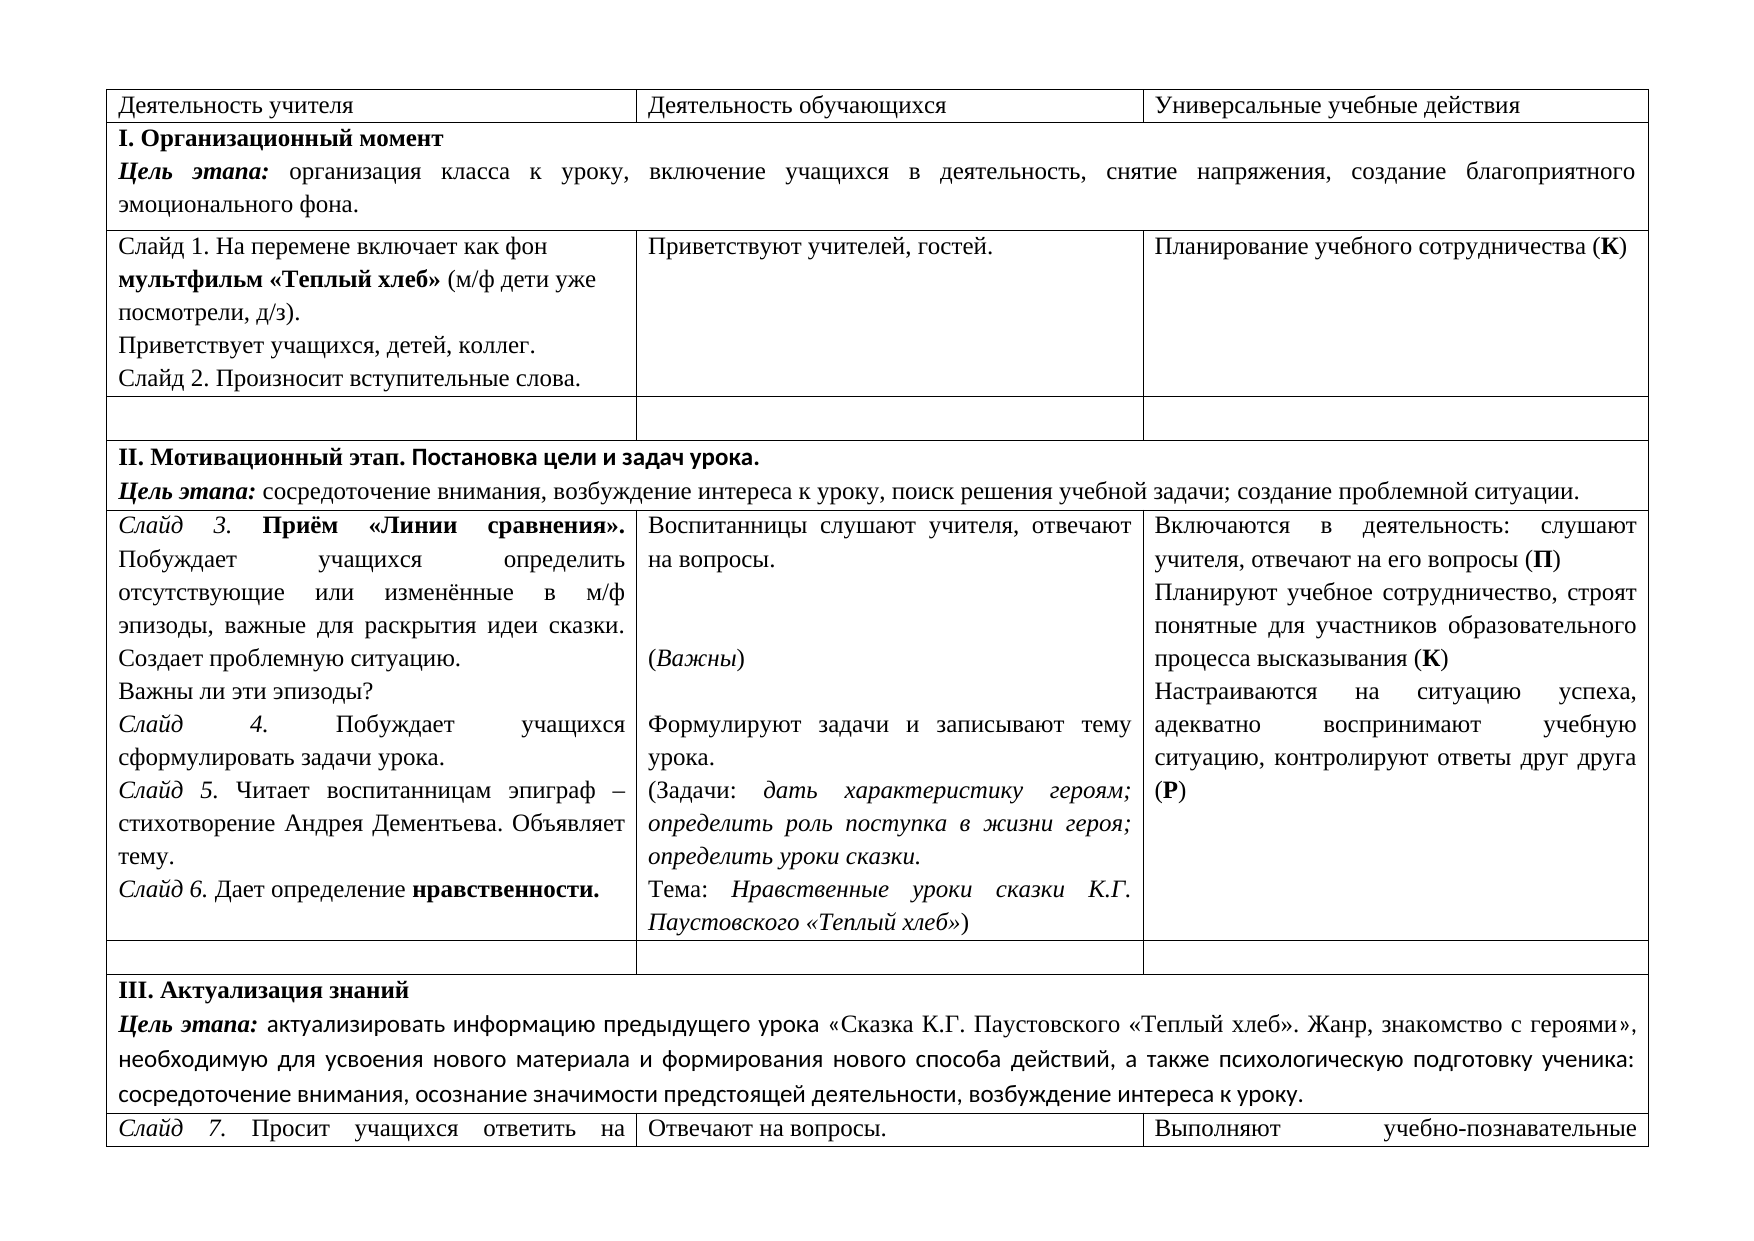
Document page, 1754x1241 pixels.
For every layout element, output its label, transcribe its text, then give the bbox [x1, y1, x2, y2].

table_cell [107, 397, 636, 440]
table_cell Планирование учебного сотрудничества (К) [1144, 231, 1648, 396]
table_cell Слайд 1. На перемене включает как фон мультфильм «Теплый хлеб» (м/ф дети уже посмотрели, д/з). Приветствует учащихся, детей, коллег. Слайд 2. Произносит вступительные слова. [107, 231, 636, 396]
table_cell Воспитанницы слушают учителя, отвечают на вопросы. (Важны) Формулируют задачи и записывают тему урока. (Задачи: дать характеристику героям; определить роль поступка в жизни героя; определить уроки сказки. Тема: Нравственные уроки сказки К.Г. Паустовского «Теплый хлеб») [637, 511, 1143, 940]
table_cell II. Мотивационный этап. Постановка цели и задач урока. Цель этапа: сосредоточение внимания, возбуждение интереса к уроку, поиск решения учебной задачи; создание проблемной ситуации. [107, 441, 1648, 509]
table_cell [1144, 397, 1648, 440]
table_cell [637, 397, 1143, 440]
table_cell Включаются в деятельность: слушают учителя, отвечают на его вопросы (П) Планируют учебное сотрудничество, строят понятные для участников образовательного процесса высказывания (К) Настраиваются на ситуацию успеха, адекватно воспринимают учебную ситуацию, контролируют ответы друг друга (Р) [1144, 511, 1648, 940]
table_cell III. Актуализация знаний Цель этапа: актуализировать информацию предыдущего урока «Сказка К.Г. Паустовского «Теплый хлеб». Жанр, знакомство с героями», необходимую для усвоения нового материала и формирования нового способа действий, а также психологическую подготовку ученика: сосредоточение внимания, осознание значимости предстоящей деятельности, возбуждение интереса к уроку. [107, 975, 1648, 1112]
table_cell I. Организационный момент Цель этапа: организация класса к уроку, включение учащихся в деятельность, снятие напряжения, создание благоприятного эмоционального фона. [107, 123, 1648, 230]
table_header Деятельность учителя [107, 90, 636, 122]
table_cell [1144, 941, 1648, 974]
table_header Деятельность обучающихся [637, 90, 1143, 122]
table_cell Слайд 3. Приём «Линии сравнения». Побуждает учащихся определить отсутствующие или изменённые в м/ф эпизоды, важные для раскрытия идеи сказки. Создает проблемную ситуацию. Важны ли эти эпизоды? Слайд 4. Побуждает учащихся сформулировать задачи урока. Слайд 5. Читает воспитанницам эпиграф – стихотворение Андрея Дементьева. Объявляет тему. Слайд 6. Дает определение нравственности. [107, 511, 636, 940]
table_cell [107, 941, 636, 974]
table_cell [1144, 1114, 1648, 1146]
table_header Универсальные учебные действия [1144, 90, 1648, 122]
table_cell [637, 1114, 1143, 1146]
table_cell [107, 1114, 636, 1146]
table_cell Приветствуют учителей, гостей. [637, 231, 1143, 396]
table_cell [637, 941, 1143, 974]
